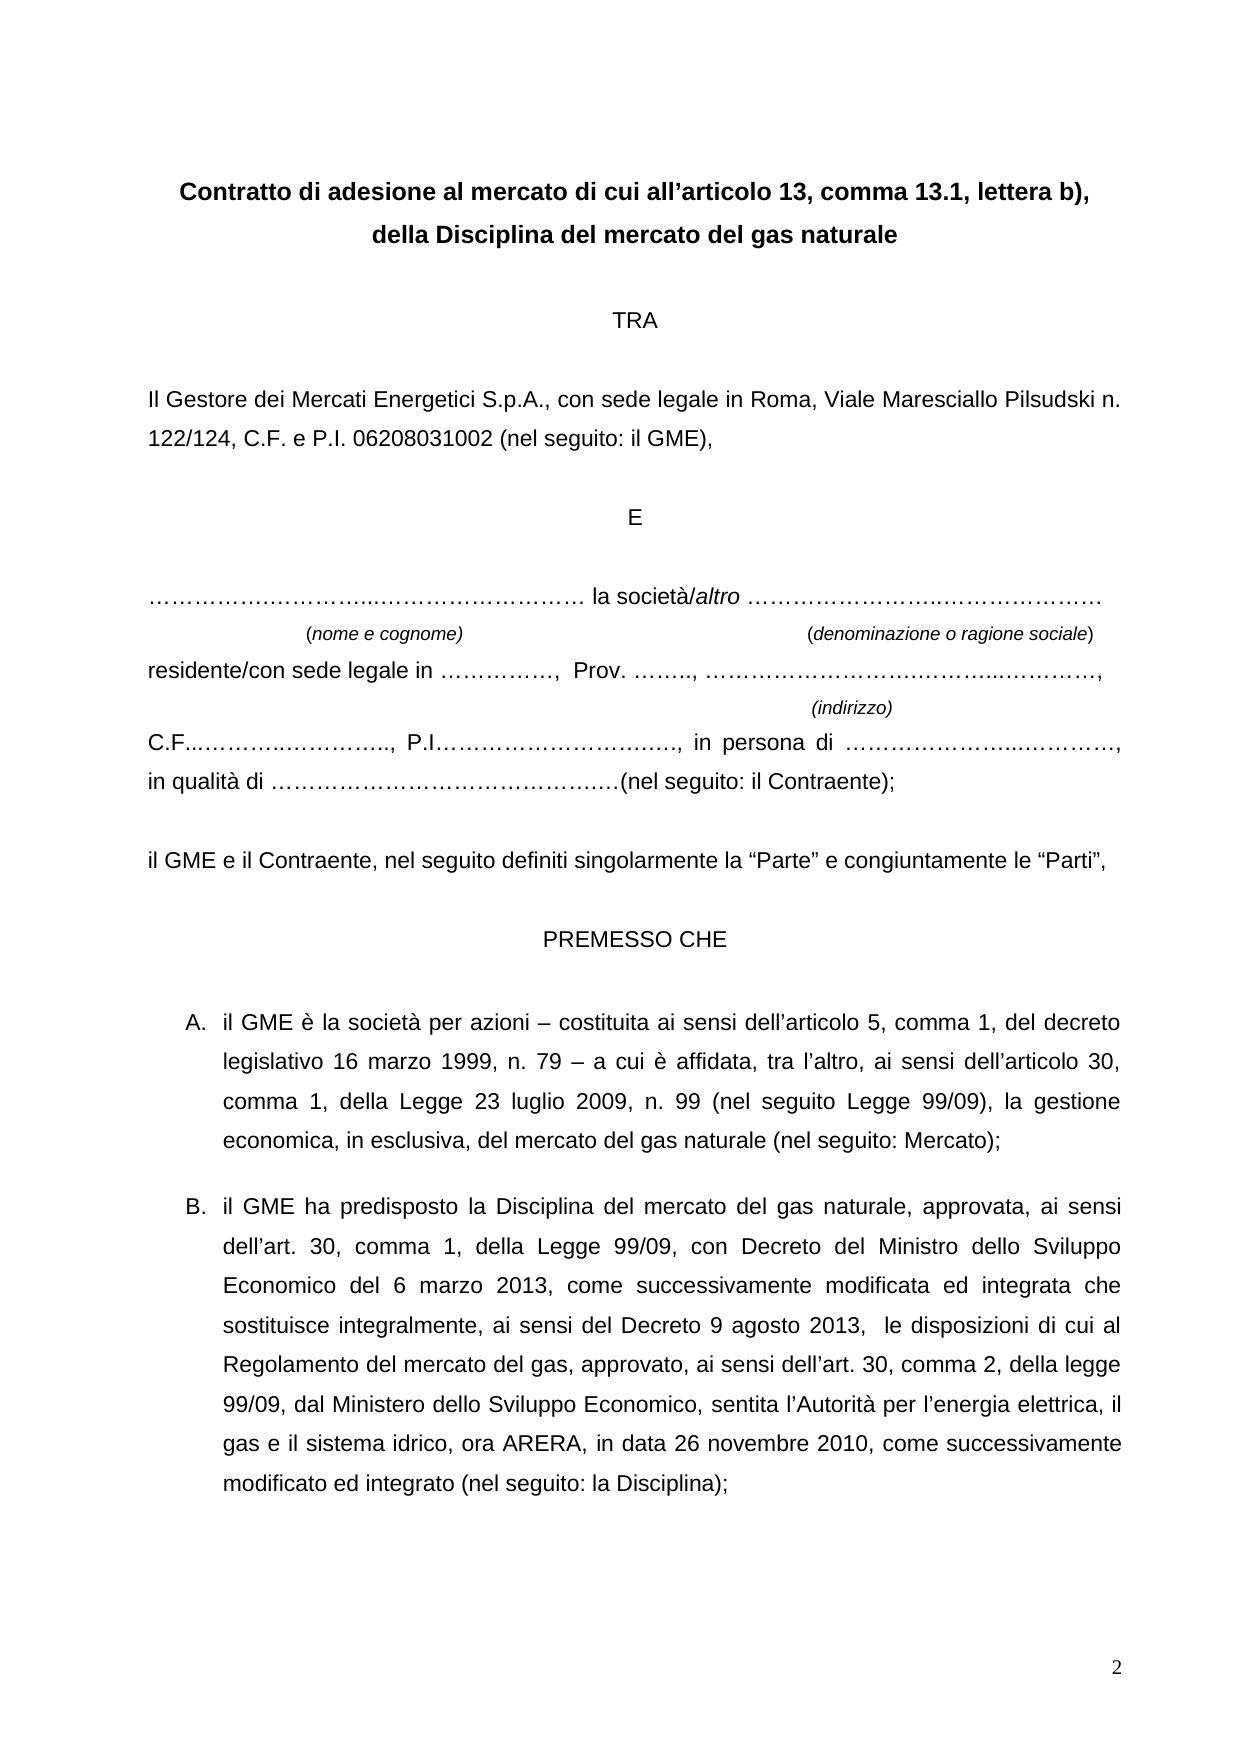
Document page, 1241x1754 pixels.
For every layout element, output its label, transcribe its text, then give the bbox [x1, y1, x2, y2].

list il GME ha predisposto la Disciplina del mercato del gas naturale, approvata, ai sensi dell’art. 30, comma 1, della Legge 99/09, con Decreto del Ministro dello Sviluppo Economico del 6 marzo 2013, come successivamente modificata ed integrata che sostituisce integralmente, ai sensi del Decreto 9 agosto 2013, le disposizioni di cui al Regolamento del mercato del gas, approvato, ai sensi dell’art. 30, comma 2, della legge 99/09, dal Ministero dello Sviluppo Economico, sentita l’Autorità per l’energia elettrica, il gas e il sistema idrico, ora ARERA, in data 26 novembre 2010, come successivamente modificato ed integrato (nel seguito: la Disciplina); [185, 1193, 1122, 1496]
text Il Gestore dei Mercati Energetici S.p.A., con sede legale in Roma, Viale Maresciallo Pilsudski n. 122/124, C.F. e P.I. 06208031002 (nel seguito: il GME), [148, 386, 1122, 451]
text (nome e cognome) (denominazione o ragione sociale) [148, 622, 1122, 644]
text il GME e il Contraente, nel seguito definiti singolarmente ” e congiuntamente le “Parti”, [148, 847, 1122, 874]
text Contratto di adesione al mercato di cui all’articolo 13, comma 13.1, lettera b), della Disciplina del mercato del gas naturale [148, 177, 1122, 249]
text PREMESSO CHE [148, 926, 1122, 953]
text …………….…………...……………………… la società/altro ……………………..………………… [148, 583, 1122, 609]
text E [148, 504, 1122, 530]
subtitle TRA [148, 307, 1122, 333]
text C.F...………..………….., P.I……………………….…., in persona di …………………...…………, in qualità di …………………………………….…(nel seguito: il Contraente); [148, 729, 1122, 795]
text (indirizzo) [738, 697, 1122, 718]
text residente/con sede legale in ……………, Prov. …….., ……………………….………...…………, [148, 657, 1122, 683]
list il GME è la società per azioni – costituita ai sensi dell’articolo 5, comma 1, del decreto legislativo 16 marzo 1999, n. 79 – a cui è affidata, tra l’altro, ai sensi dell’articolo 30, comma 1, della Legge 23 luglio 2009, n. 99 (nel seguito Legge 99/09), la gestione economica, in esclusiva, del mercato del gas naturale (nel seguito: Mercato); [185, 1009, 1122, 1154]
